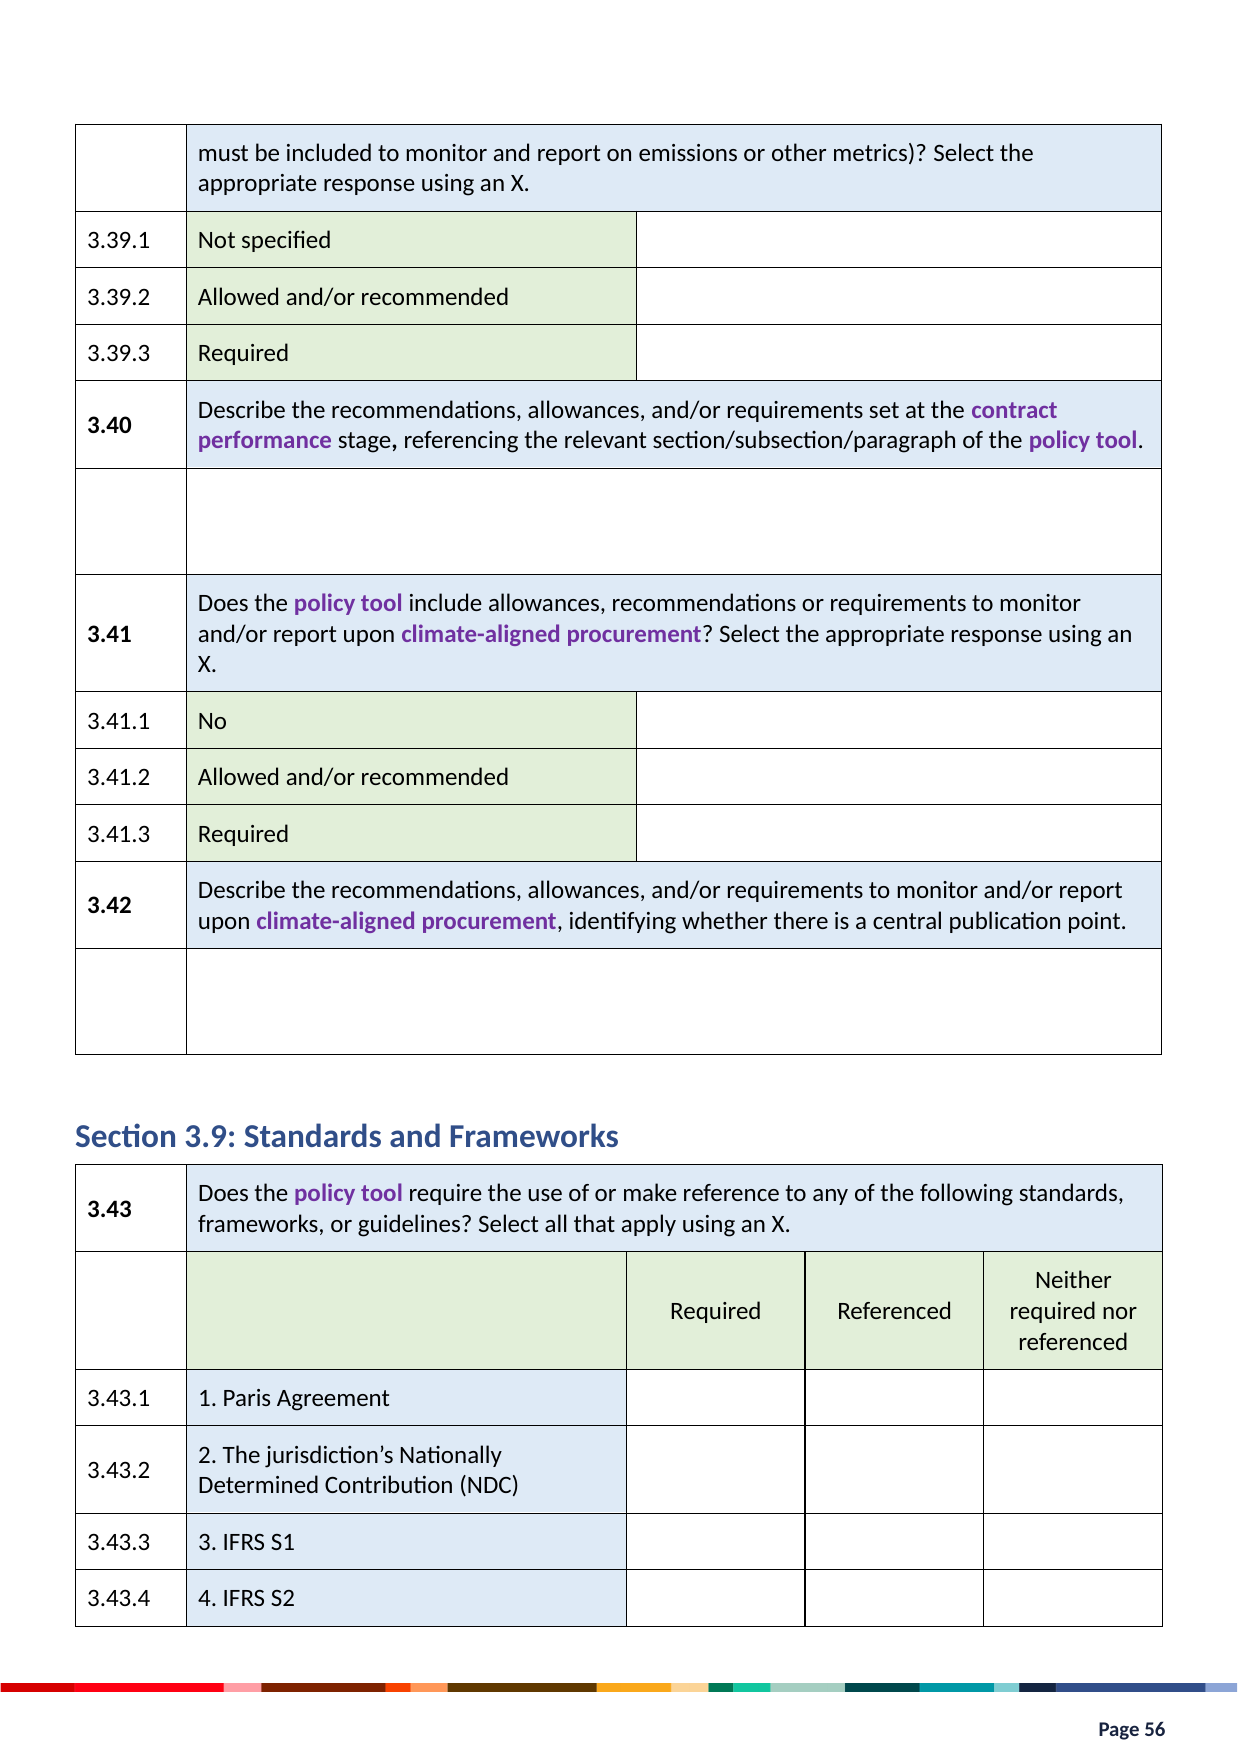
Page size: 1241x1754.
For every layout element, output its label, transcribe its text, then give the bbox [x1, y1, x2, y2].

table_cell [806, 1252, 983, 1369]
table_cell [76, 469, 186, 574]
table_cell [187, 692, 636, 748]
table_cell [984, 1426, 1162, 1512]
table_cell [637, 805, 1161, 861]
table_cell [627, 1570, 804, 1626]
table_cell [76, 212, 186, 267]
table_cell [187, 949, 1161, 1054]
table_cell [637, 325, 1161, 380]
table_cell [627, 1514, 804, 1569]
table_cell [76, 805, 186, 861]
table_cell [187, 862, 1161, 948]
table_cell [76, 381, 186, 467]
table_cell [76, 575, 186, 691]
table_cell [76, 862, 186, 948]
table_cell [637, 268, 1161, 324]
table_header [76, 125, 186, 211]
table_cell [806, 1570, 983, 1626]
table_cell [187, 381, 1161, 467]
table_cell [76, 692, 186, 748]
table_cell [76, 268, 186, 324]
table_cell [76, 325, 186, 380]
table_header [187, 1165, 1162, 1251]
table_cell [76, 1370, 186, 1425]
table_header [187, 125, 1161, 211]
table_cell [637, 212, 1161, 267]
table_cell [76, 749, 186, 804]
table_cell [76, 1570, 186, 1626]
subtitle Section 3.9: Standards and Frameworks [75, 1115, 1165, 1156]
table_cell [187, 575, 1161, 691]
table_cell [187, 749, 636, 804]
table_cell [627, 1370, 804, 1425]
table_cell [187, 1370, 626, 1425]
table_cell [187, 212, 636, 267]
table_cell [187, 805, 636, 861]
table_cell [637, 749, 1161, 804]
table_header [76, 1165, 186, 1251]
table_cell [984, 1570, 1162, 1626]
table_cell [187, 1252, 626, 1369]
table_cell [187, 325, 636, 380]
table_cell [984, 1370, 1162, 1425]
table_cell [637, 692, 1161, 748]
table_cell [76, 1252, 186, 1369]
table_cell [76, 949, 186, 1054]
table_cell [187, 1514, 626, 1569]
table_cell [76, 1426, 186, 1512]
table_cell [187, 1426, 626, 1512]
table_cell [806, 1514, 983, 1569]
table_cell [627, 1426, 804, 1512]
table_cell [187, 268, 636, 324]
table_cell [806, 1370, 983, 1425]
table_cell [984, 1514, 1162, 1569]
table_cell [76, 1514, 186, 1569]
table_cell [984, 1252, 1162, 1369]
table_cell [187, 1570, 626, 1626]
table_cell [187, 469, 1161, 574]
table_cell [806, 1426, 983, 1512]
picture [0, 1683, 1236, 1692]
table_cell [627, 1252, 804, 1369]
